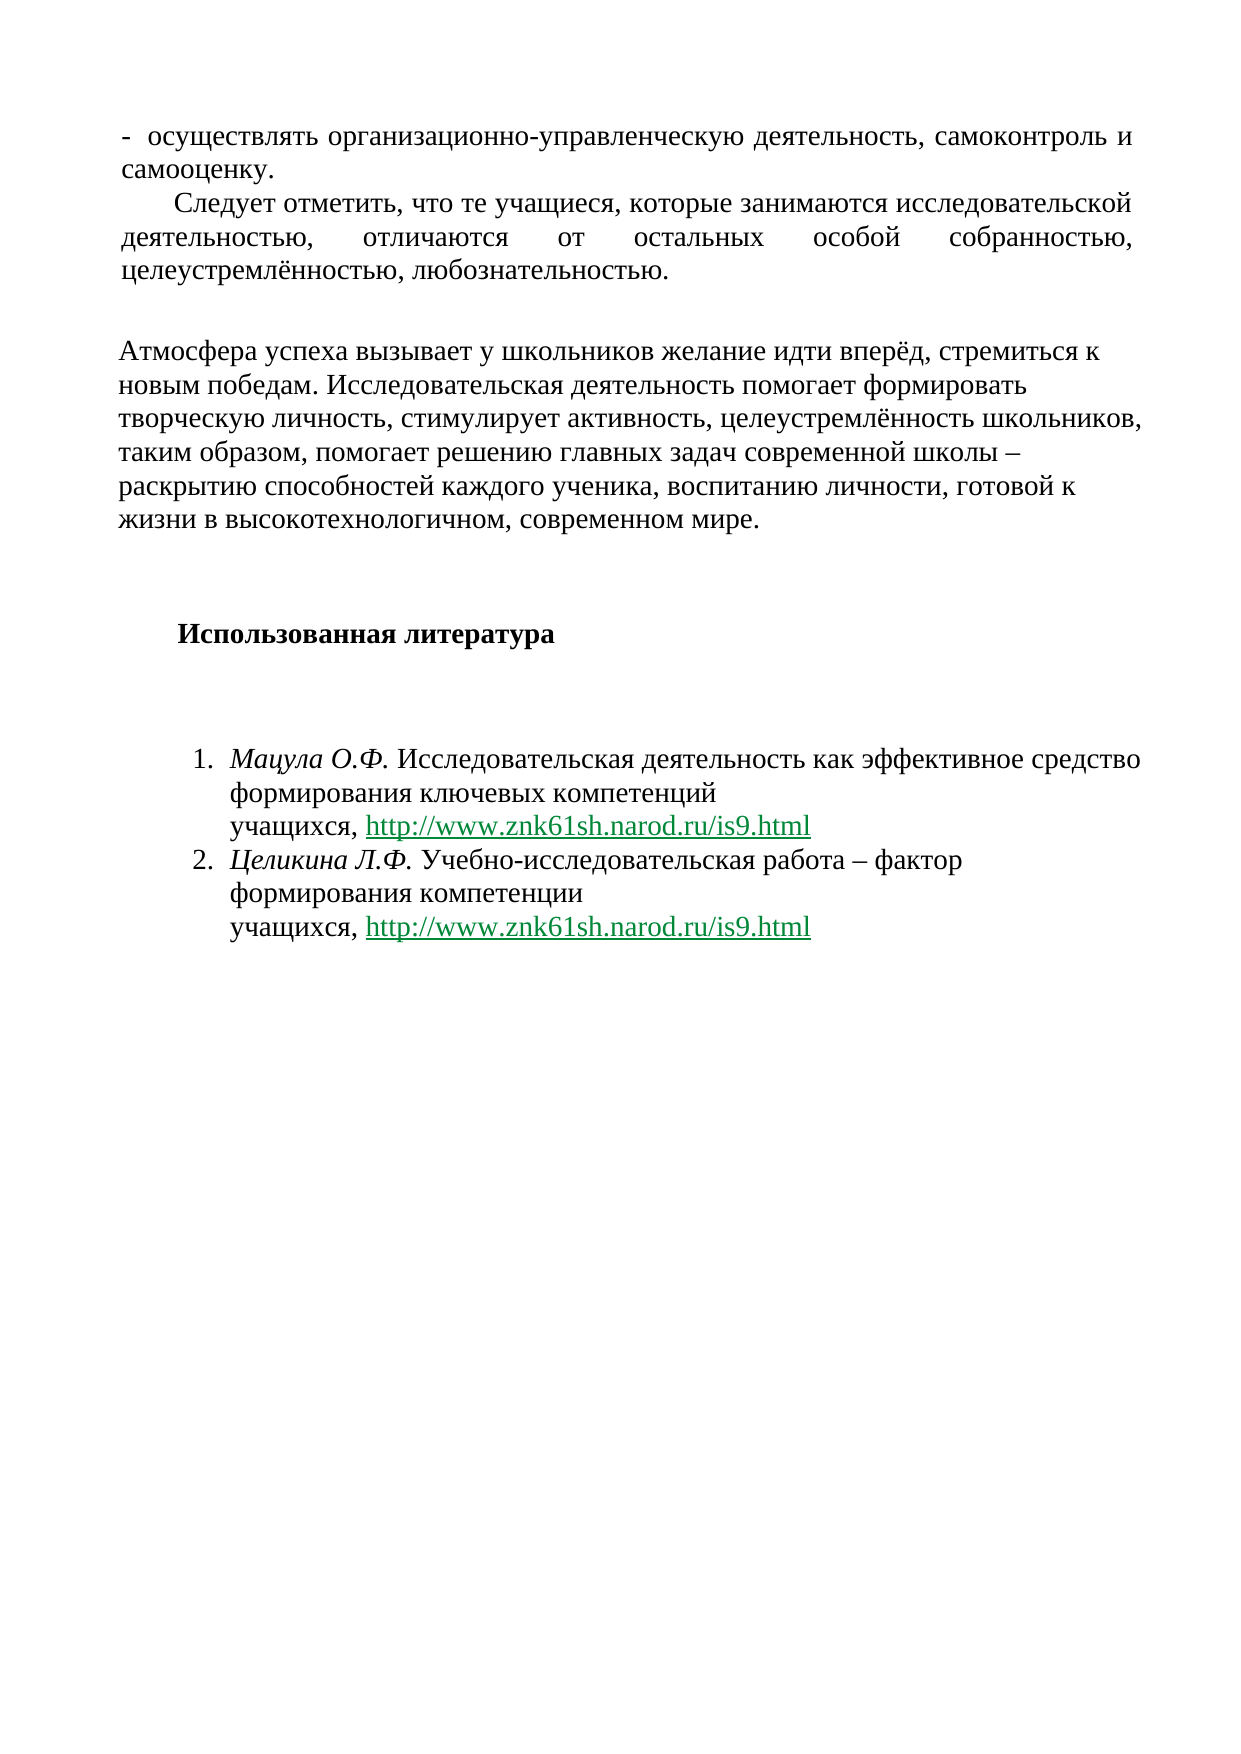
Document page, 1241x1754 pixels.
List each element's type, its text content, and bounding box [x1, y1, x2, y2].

text Использованная литература [177, 616, 1152, 649]
text Следует отметить, что те учащиеся, которые занимаются исследовательской деятельностью, отличаются от остальных особой собранностью, целеустремлённостью, любознательностью. [121, 185, 1133, 286]
list Целикина Л.Ф. Учебно-исследовательская работа – фактор формирования компетенции учащихся, http://www.znk61sh.narod.ru/is9.html [192, 842, 1152, 942]
list Мацула О.Ф. Исследовательская деятельность как эффективное средство формирования ключевых компетенций учащихся, http://www.znk61sh.narod.ru/is9.html [192, 741, 1152, 842]
text Атмосфера успеха вызывает у школьников желание идти вперёд, стремиться к новым победам. Исследовательская деятельность помогает формировать творческую личность, стимулирует активность, целеустремлённость школьников, таким образом, помогает решению главных задач современной школы – раскрытию способностей каждого ученика, воспитанию личности, готовой к жизни в высокотехнологичном, современном мире. [118, 333, 1152, 568]
text - осуществлять организационно-управленческую деятельность, самоконтроль и самооценку. [121, 118, 1133, 185]
